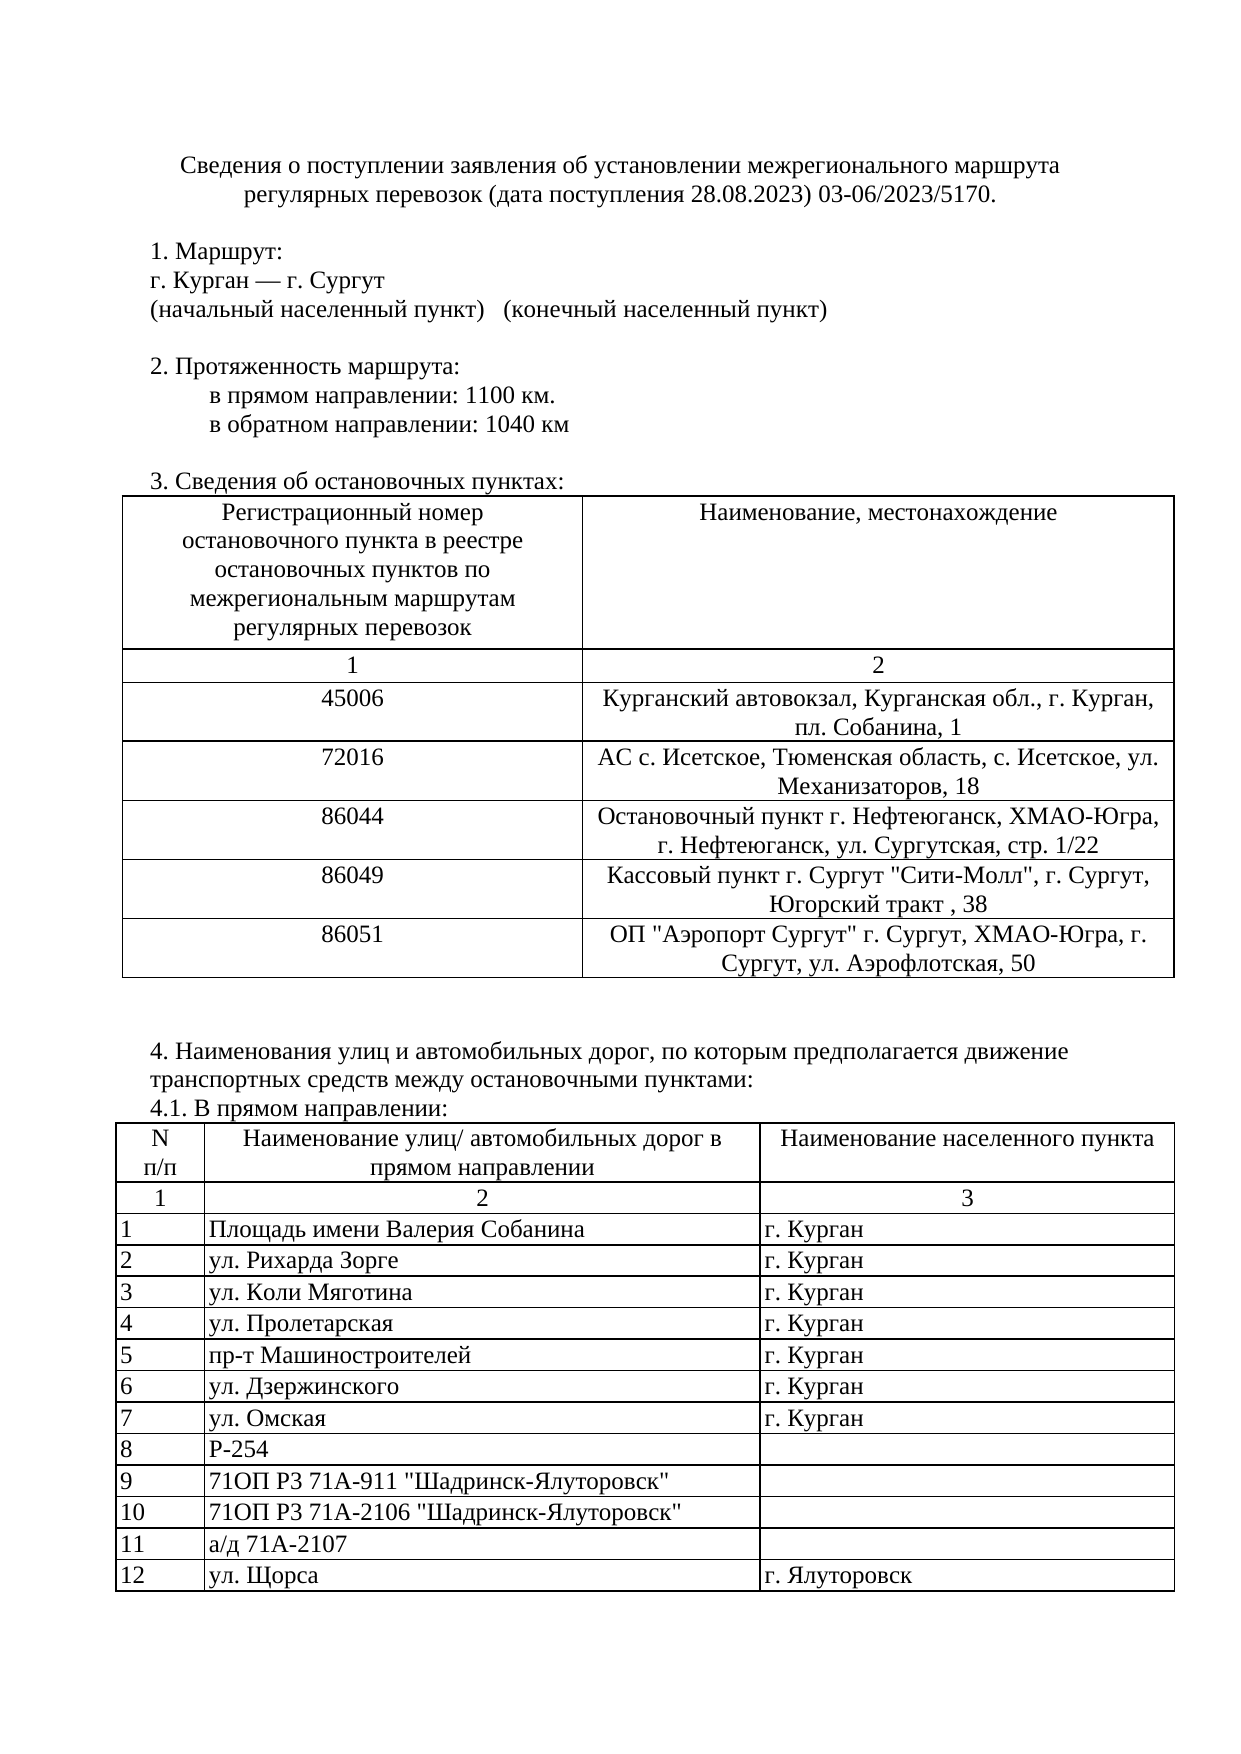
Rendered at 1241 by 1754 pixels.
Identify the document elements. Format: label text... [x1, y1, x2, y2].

table_cell АС с. Исетское, Тюменская область, с. Исетское, ул. Механизаторов, 18 [583, 742, 1173, 799]
text в обратном направлении: 1040 км [150, 409, 1090, 437]
text г. Курган — г. Сургут [150, 265, 1090, 294]
table_cell Остановочный пункт г. Нефтеюганск, ХМАО-Югра, г. Нефтеюганск, ул. Сургутская, стр. 1/22 [583, 801, 1173, 858]
table_cell 1 [117, 1214, 204, 1244]
table_header Наименование, местонахождение [583, 497, 1173, 648]
table_cell 7 [117, 1403, 204, 1433]
table_header Наименование улиц/ автомобильных дорог в прямом направлении [205, 1124, 759, 1181]
text (начальный населенный пункт) (конечный населенный пункт) [150, 294, 1090, 322]
text в прямом направлении: 1100 км. [150, 380, 1090, 409]
table_cell [761, 1529, 1174, 1558]
table_cell г. Курган [761, 1214, 1174, 1244]
table_cell ул. Коли Мяготина [205, 1277, 759, 1307]
table_cell г. Курган [761, 1246, 1174, 1275]
table_cell Р-254 [205, 1434, 759, 1464]
table_cell 4 [117, 1308, 204, 1338]
table_cell 2 [205, 1183, 759, 1212]
table_cell 71ОП Р3 71А-911 "Шадринск-Ялуторовск" [205, 1466, 759, 1496]
table_cell ОП "Аэропорт Сургут" г. Сургут, ХМАО-Югра, г. Сургут, ул. Аэрофлотская, 50 [583, 919, 1173, 977]
table_cell Кассовый пункт г. Сургут "Сити-Молл", г. Сургут, Югорский тракт , 38 [583, 860, 1173, 918]
table_cell г. Курган [761, 1340, 1174, 1370]
table_cell 3 [117, 1277, 204, 1307]
table_cell 86049 [123, 860, 582, 918]
table_cell 9 [117, 1466, 204, 1496]
table_cell г. Курган [761, 1403, 1174, 1433]
table_cell 1 [123, 650, 582, 681]
table_header Регистрационный номер остановочного пункта в реестре остановочных пунктов по межрегиональным маршрутам регулярных перевозок [123, 497, 582, 648]
table_cell [761, 1434, 1174, 1464]
table_cell 3 [761, 1183, 1174, 1212]
table_cell Площадь имени Валерия Собанина [205, 1214, 759, 1244]
table_cell [761, 1497, 1174, 1527]
table_header Наименование населенного пункта [761, 1124, 1174, 1181]
table_cell 12 [117, 1560, 204, 1590]
text 3. Сведения об остановочных пунктах: [150, 466, 1090, 495]
text 2. Протяженность маршрута: [150, 351, 1090, 380]
table_cell 11 [117, 1529, 204, 1558]
table_header N п/п [117, 1124, 204, 1181]
text Сведения о поступлении заявления об установлении межрегионального маршрута регулярных перевозок (дата поступления 28.08.2023) 03-06/2023/5170. [150, 150, 1090, 207]
table_cell 8 [117, 1434, 204, 1464]
table_cell г. Курган [761, 1308, 1174, 1338]
table_cell ул. Рихарда Зорге [205, 1246, 759, 1275]
table_cell 2 [117, 1246, 204, 1275]
table_cell Курганский автовокзал, Курганская обл., г. Курган, пл. Собанина, 1 [583, 683, 1173, 740]
table_cell 1 [117, 1183, 204, 1212]
table_cell 6 [117, 1371, 204, 1401]
table_cell 72016 [123, 742, 582, 799]
text 1. Маршрут: [150, 236, 1090, 265]
table_cell а/д 71А-2107 [205, 1529, 759, 1558]
table_cell ул. Пролетарская [205, 1308, 759, 1338]
table_cell 45006 [123, 683, 582, 740]
table_cell г. Курган [761, 1277, 1174, 1307]
text 4. Наименования улиц и автомобильных дорог, по которым предполагается движение транспортных средств между остановочными пунктами: [150, 1036, 1090, 1093]
table_cell г. Ялуторовск [761, 1560, 1174, 1590]
table_cell 71ОП Р3 71А-2106 "Шадринск-Ялуторовск" [205, 1497, 759, 1527]
table_cell пр-т Машиностроителей [205, 1340, 759, 1370]
table_cell ул. Омская [205, 1403, 759, 1433]
table_cell 2 [583, 650, 1173, 681]
table_cell 10 [117, 1497, 204, 1527]
table_cell 5 [117, 1340, 204, 1370]
table_cell 86051 [123, 919, 582, 977]
table_cell 86044 [123, 801, 582, 858]
table_cell ул. Дзержинского [205, 1371, 759, 1401]
table_cell [761, 1466, 1174, 1496]
table_cell ул. Щорса [205, 1560, 759, 1590]
table_cell г. Курган [761, 1371, 1174, 1401]
text 4.1. В прямом направлении: [150, 1093, 1090, 1122]
